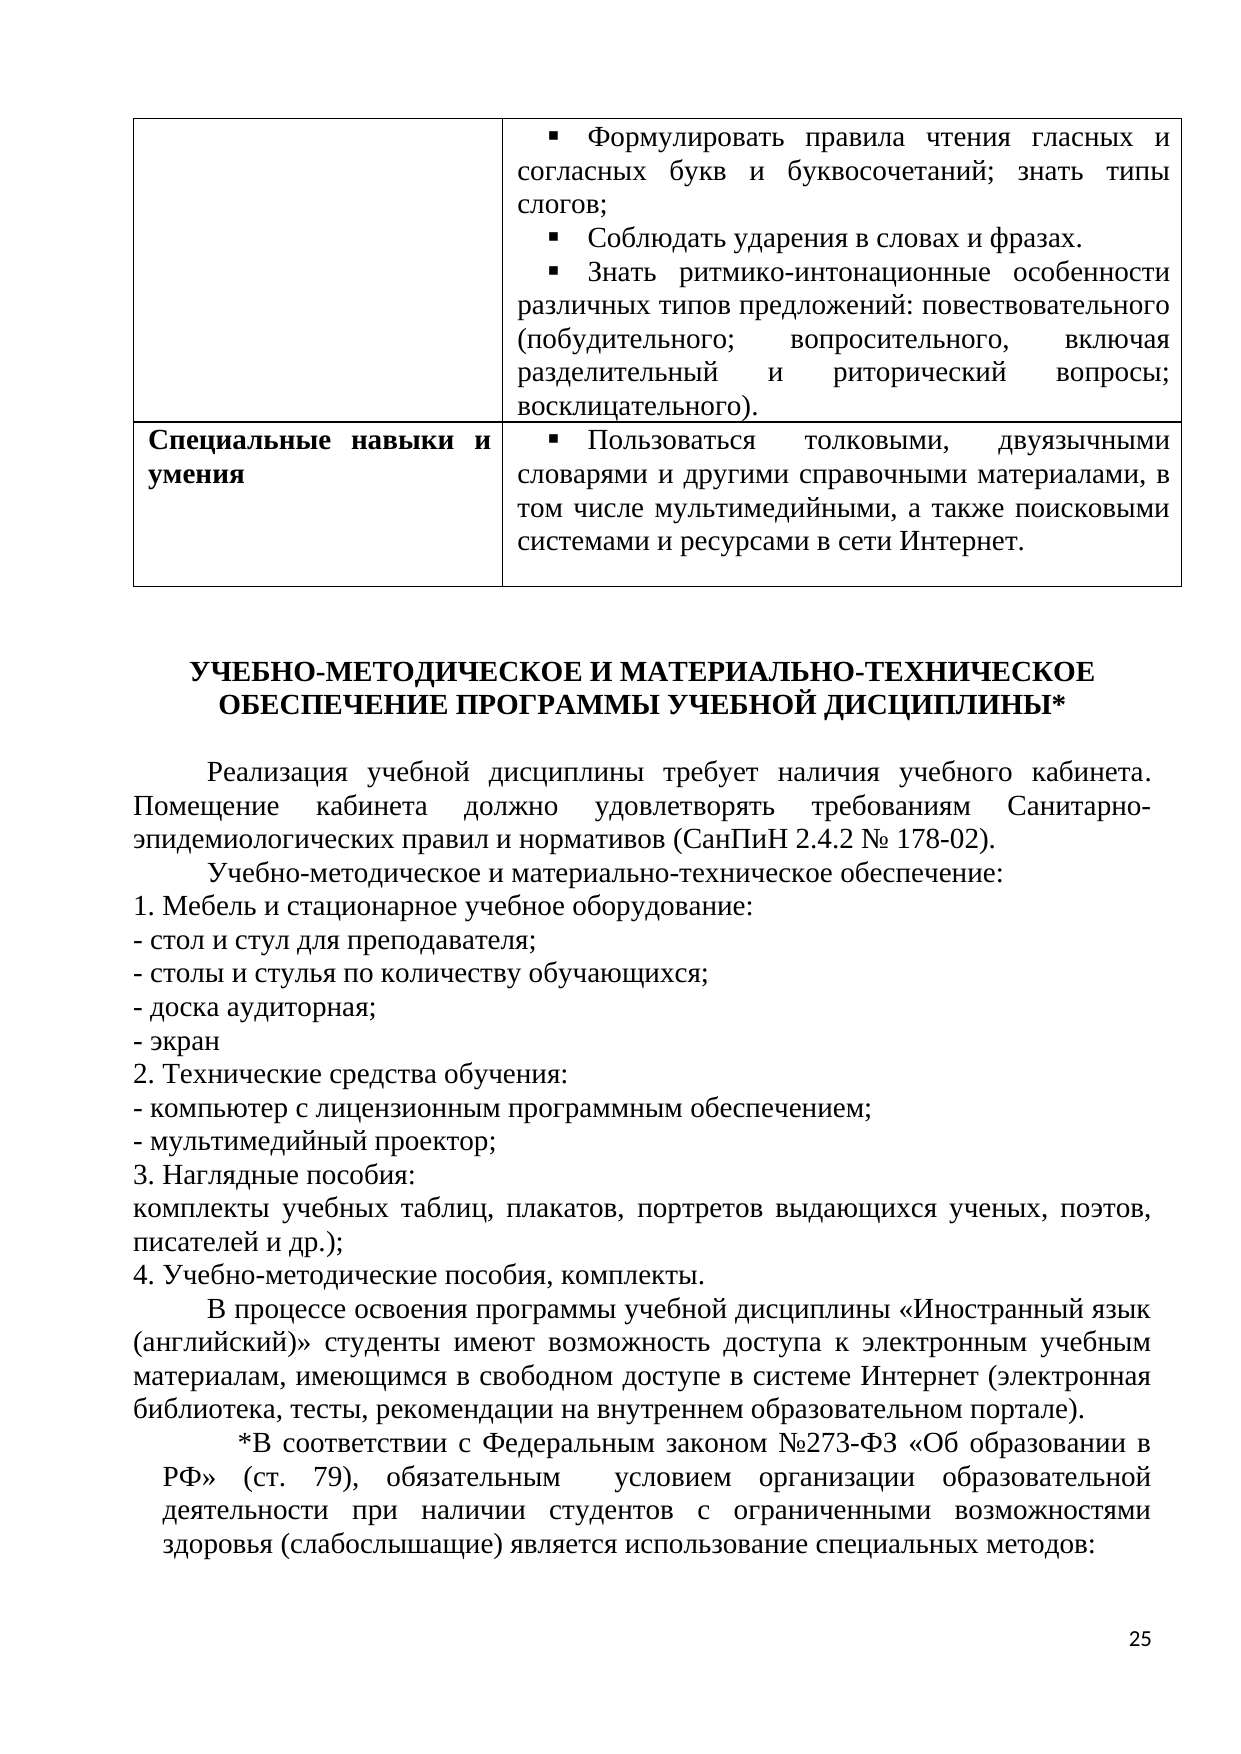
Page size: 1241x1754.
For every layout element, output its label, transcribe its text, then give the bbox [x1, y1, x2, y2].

text - компьютер с лицензионным программным обеспечением; [133, 1090, 1152, 1123]
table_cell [134, 119, 502, 421]
text *В соответствии с Федеральным законом №273-ФЗ «Об образовании в РФ» (ст. 79), обязательным условием организации образовательной деятельности при наличии студентов с ограниченными возможностями здоровья (слабослышащие) является использование специальных методов: [162, 1425, 1152, 1559]
text 1. Мебель и стационарное учебное оборудование: [133, 888, 1152, 922]
text Реализация учебной дисциплины требует наличия учебного кабинета. Помещение кабинета должно удовлетворять требованиям Санитарно-эпидемиологических правил и нормативов (СанПиН 2.4.2 № 178-02). [133, 754, 1152, 855]
text 4. Учебно-методические пособия, комплекты. [133, 1257, 1152, 1291]
text комплекты учебных таблиц, плакатов, портретов выдающихся ученых, поэтов, писателей и др.); [133, 1190, 1152, 1257]
text - мультимедийный проектор; [133, 1123, 1152, 1157]
text - стол и стул для преподавателя; [133, 922, 1152, 956]
table_cell Пользоваться толковыми, двуязычными словарями и другими справочными материалами, в том числе мультимедийными, а также поисковыми системами и ресурсами в сети Интернет. [503, 423, 1181, 586]
text В процессе освоения программы учебной дисциплины «Иностранный язык (английский)» студенты имеют возможность доступа к электронным учебным материалам, имеющимся в свободном доступе в системе Интернет (электронная библиотека, тесты, рекомендации на внутреннем образовательном портале). [133, 1291, 1152, 1425]
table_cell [503, 119, 1181, 421]
text - экран [133, 1023, 1152, 1056]
text УЧЕБНО-МЕТОДИЧЕСКОЕ И МАТЕРИАЛЬНО-ТЕХНИЧЕСКОЕ ОБЕСПЕЧЕНИЕ ПРОГРАММЫ УЧЕБНОЙ ДИСЦИПЛИНЫ* [133, 654, 1152, 721]
table_cell Специальные навыки и умения [134, 423, 502, 586]
text 3. Наглядные пособия: [133, 1157, 1152, 1190]
text - доска аудиторная; [133, 989, 1152, 1023]
text Учебно-методическое и материально-техническое обеспечение: [133, 855, 1152, 888]
text 2. Технические средства обучения: [133, 1056, 1152, 1090]
text - столы и стулья по количеству обучающихся; [133, 956, 1152, 989]
